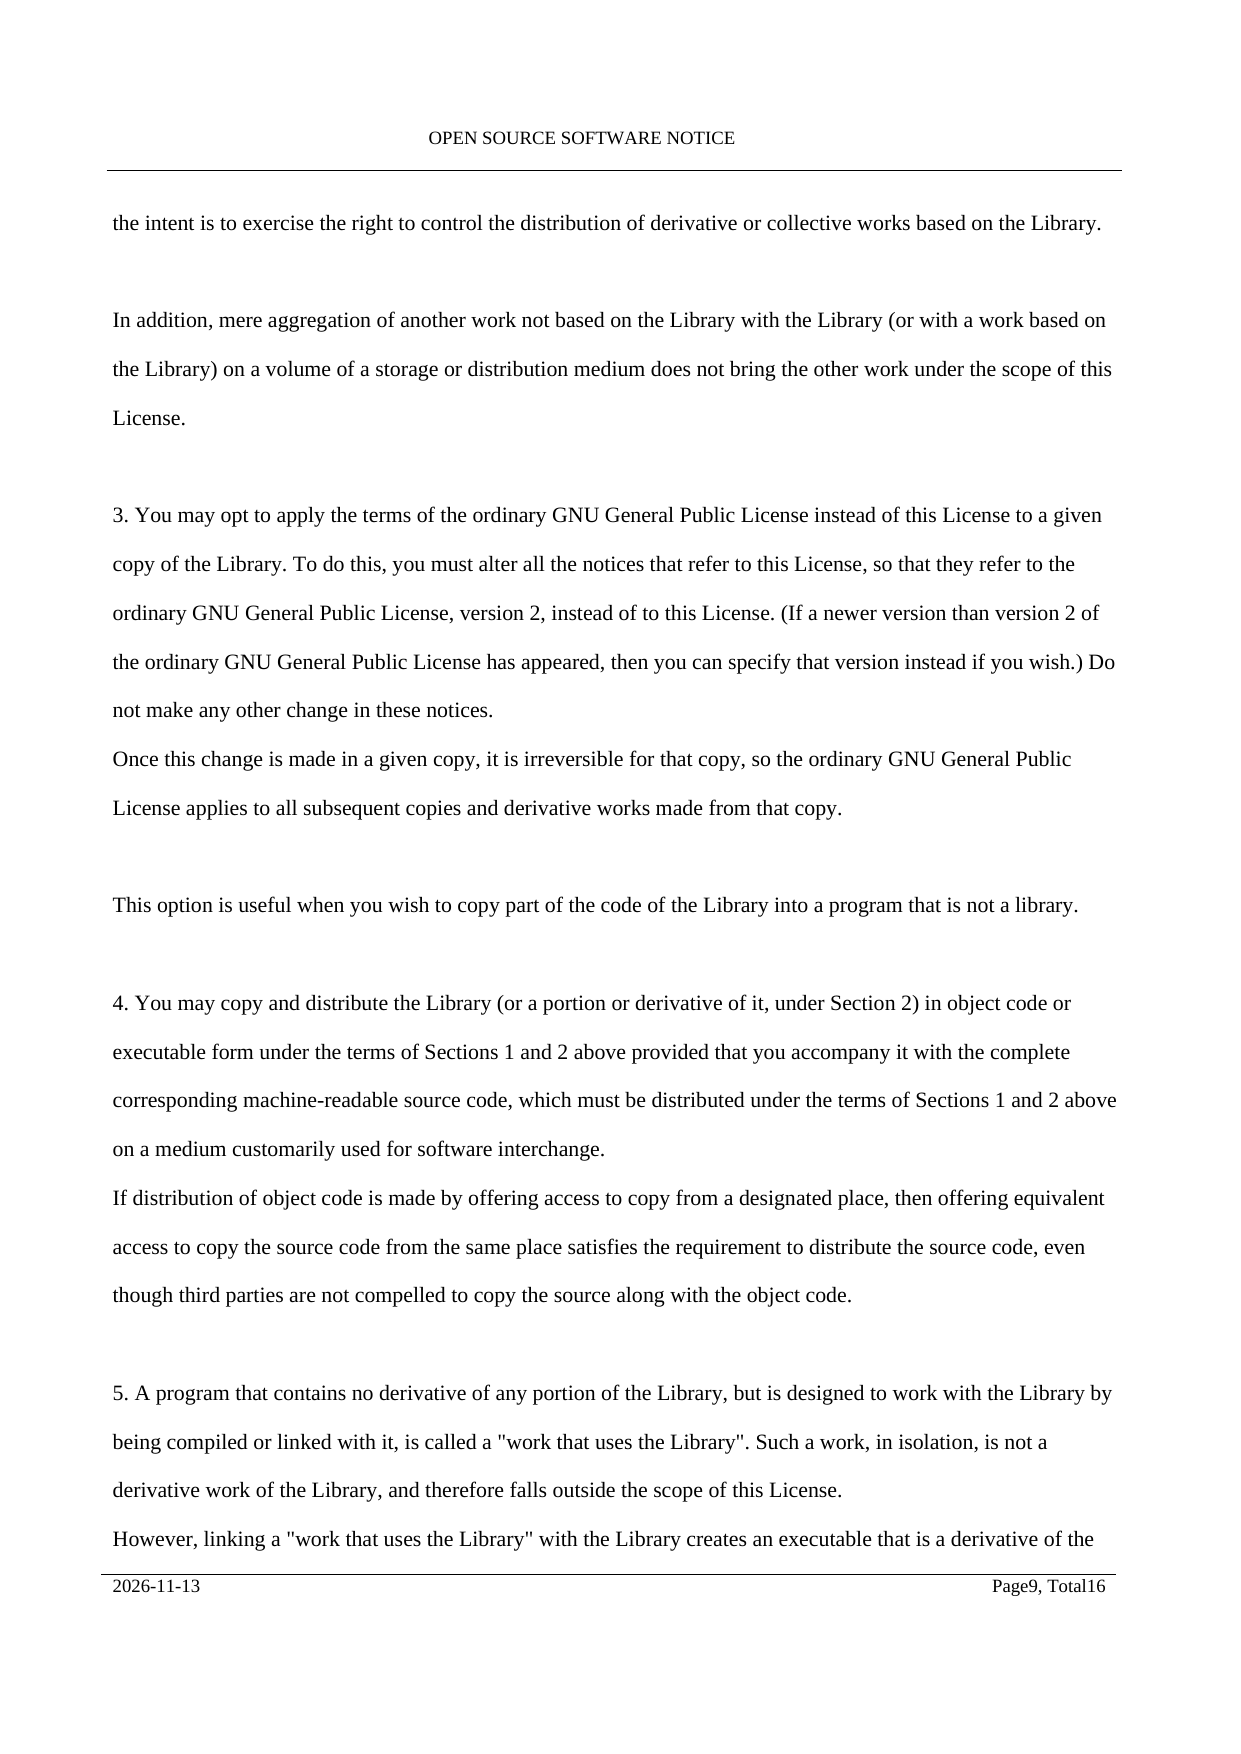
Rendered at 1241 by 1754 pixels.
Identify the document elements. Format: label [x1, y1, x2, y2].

text [112, 206, 1128, 1555]
